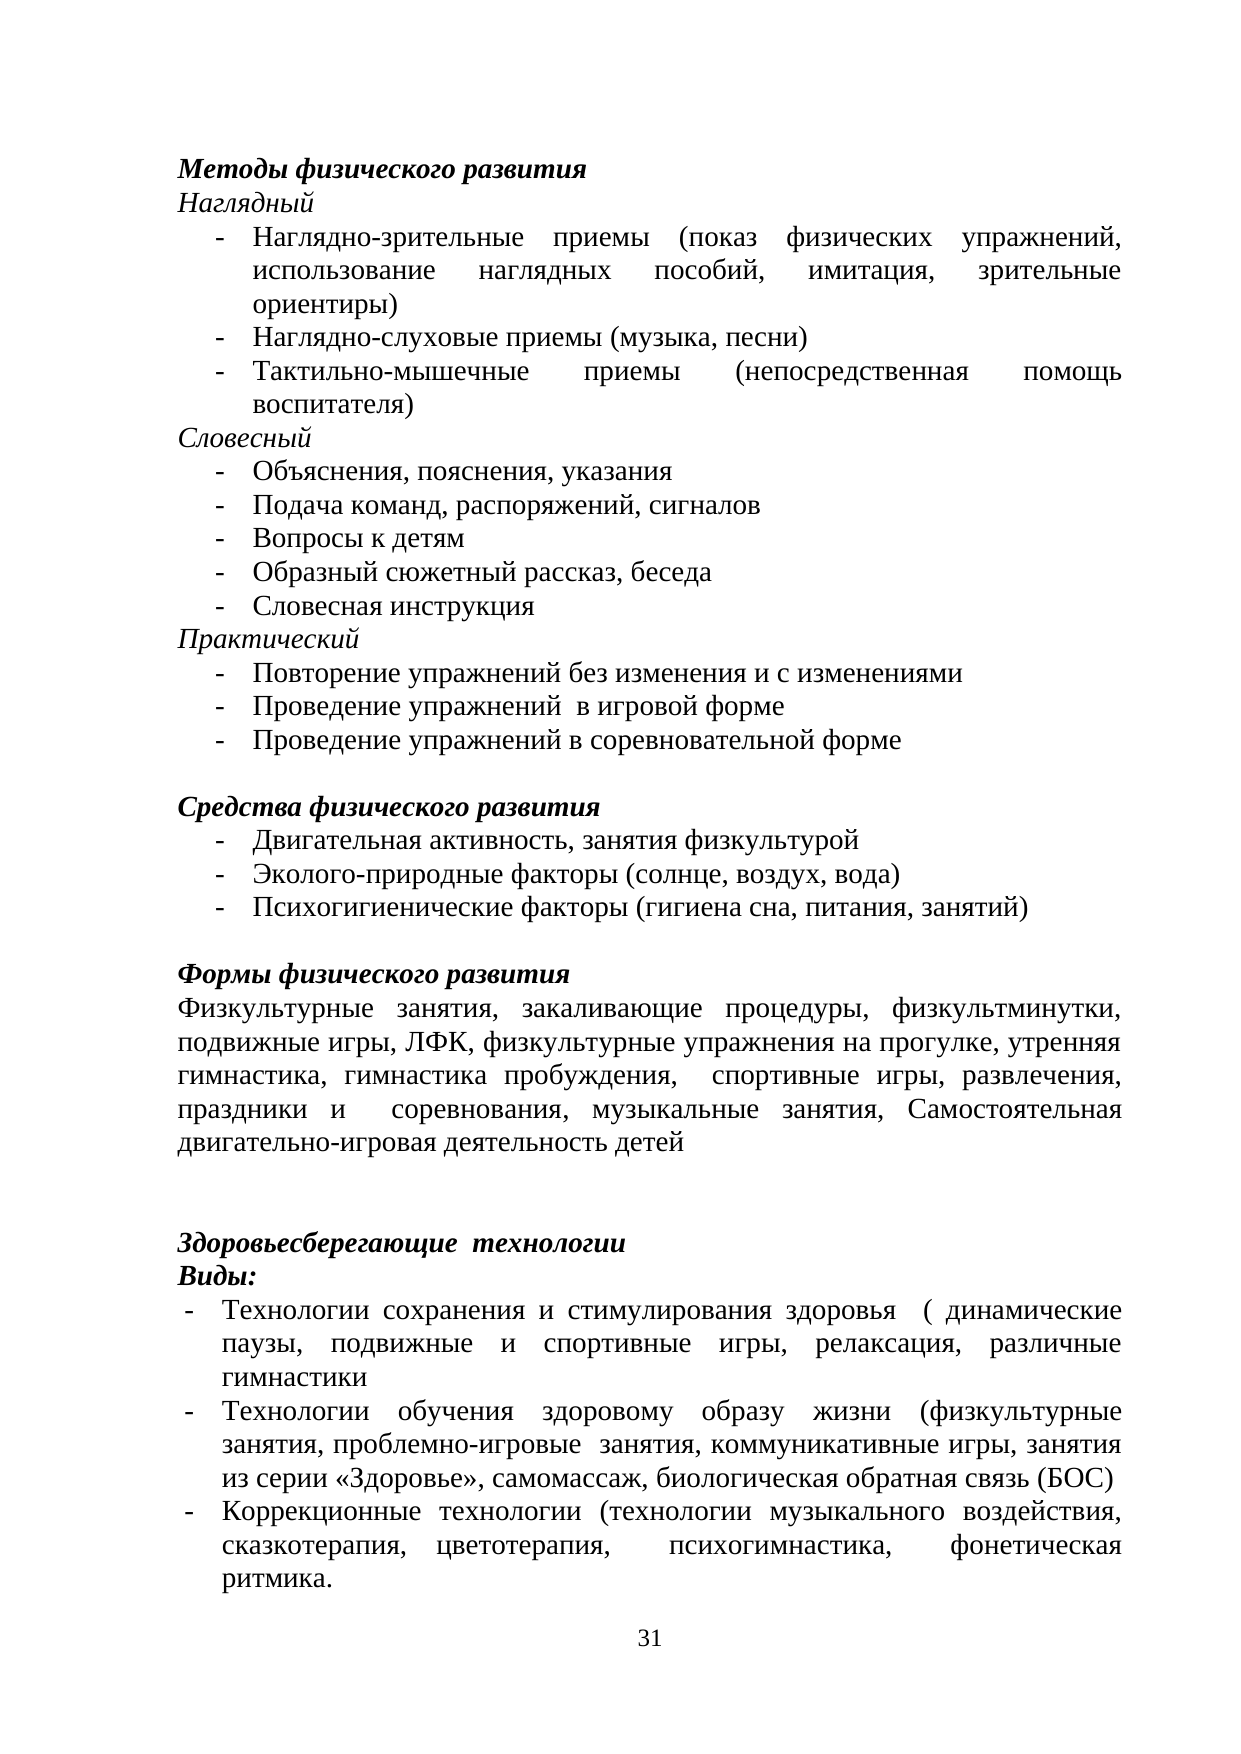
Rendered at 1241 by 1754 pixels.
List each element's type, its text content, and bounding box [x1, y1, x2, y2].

list Образный сюжетный рассказ, беседа [215, 554, 1122, 588]
list Проведение упражнений в соревновательной форме [215, 722, 1122, 755]
text Формы физического развития [177, 957, 1122, 990]
text Физкультурные занятия, закаливающие процедуры, физкультминутки, подвижные игры, ЛФК, физкультурные упражнения на прогулке, утренняя гимнастика, гимнастика пробуждения, спортивные игры, развлечения, праздники и соревнования, музыкальные занятия, Самостоятельная двигательно-игровая деятельность детей [177, 990, 1122, 1158]
list Двигательная активность, занятия физкультурой [215, 822, 1122, 856]
text Средства физического развития [177, 789, 1122, 822]
text Методы физического развития [177, 152, 1122, 185]
text Виды: [177, 1258, 1122, 1292]
list Проведение упражнений в игровой форме [215, 688, 1122, 722]
list Технологии сохранения и стимулирования здоровья ( динамические паузы, подвижные и спортивные игры, релаксация, различные гимнастики [184, 1292, 1122, 1393]
list Словесная инструкция [215, 588, 1122, 621]
list Подача команд, распоряжений, сигналов [215, 487, 1122, 521]
list Тактильно-мышечные приемы (непосредственная помощь воспитателя) [215, 353, 1122, 420]
list Психогигиенические факторы (гигиена сна, питания, занятий) [215, 889, 1122, 923]
text Здоровьесберегающие технологии [177, 1225, 1122, 1258]
list Технологии обучения здоровому образу жизни (физкультурные занятия, проблемно-игровые занятия, коммуникативные игры, занятия из серии «Здоровье», самомассаж, биологическая обратная связь (БОС) [184, 1393, 1122, 1493]
list Наглядно-слуховые приемы (музыка, песни) [215, 319, 1122, 353]
list Вопросы к детям [215, 521, 1122, 554]
text Словесный [177, 420, 1122, 453]
text Практический [177, 621, 1122, 655]
list Эколого-природные факторы (солнце, воздух, вода) [215, 856, 1122, 889]
list Коррекционные технологии (технологии музыкального воздействия, сказкотерапия, цветотерапия, психогимнастика, фонетическая ритмика. [184, 1493, 1122, 1594]
text Наглядный [177, 185, 1122, 219]
list Повторение упражнений без изменения и с изменениями [215, 655, 1122, 688]
list Наглядно-зрительные приемы (показ физических упражнений, использование наглядных пособий, имитация, зрительные ориентиры) [215, 219, 1122, 319]
list Объяснения, пояснения, указания [215, 453, 1122, 487]
